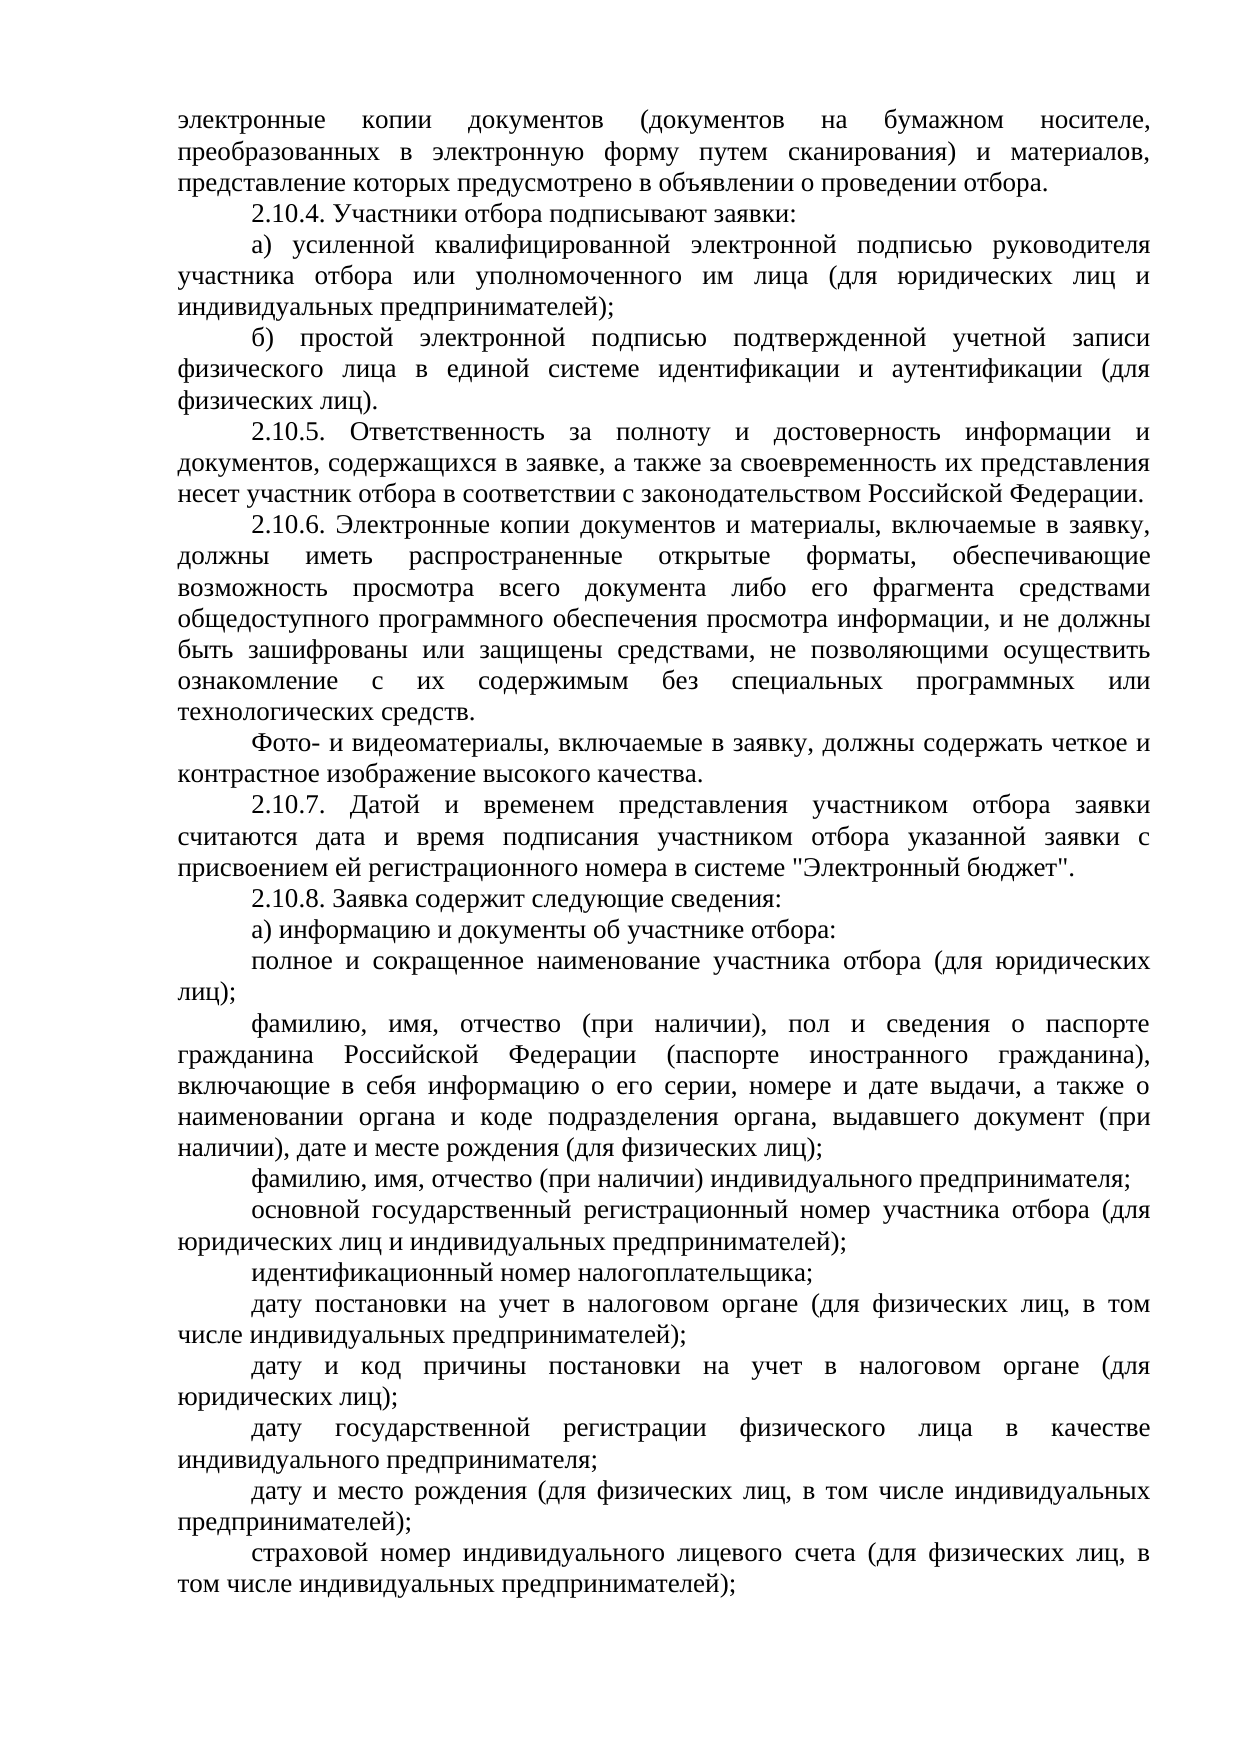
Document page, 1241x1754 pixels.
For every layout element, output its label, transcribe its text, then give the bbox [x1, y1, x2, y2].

text а) информацию и документы об участнике отбора: [177, 913, 1152, 944]
text дату и код причины постановки на учет в налоговом органе (для юридических лиц); [177, 1349, 1152, 1412]
text основной государственный регистрационный номер участника отбора (для юридических лиц и индивидуальных предпринимателей); [177, 1193, 1152, 1256]
text б) простой электронной подписью подтвержденной учетной записи физического лица в единой системе идентификации и аутентификации (для физических лиц). [177, 321, 1152, 415]
text идентификационный номер налогоплательщика; [177, 1256, 1152, 1287]
text Фото- и видеоматериалы, включаемые в заявку, должны содержать четкое и контрастное изображение высокого качества. [177, 726, 1152, 789]
text 2.10.6. Электронные копии документов и материалы, включаемые в заявку, должны иметь распространенные открытые форматы, обеспечивающие возможность просмотра всего документа либо его фрагмента средствами общедоступного программного обеспечения просмотра информации, и не должны быть зашифрованы или защищены средствами, не позволяющими осуществить ознакомление с их содержимым без специальных программных или технологических средств. [177, 508, 1152, 726]
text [177, 103, 1152, 197]
text фамилию, имя, отчество (при наличии) индивидуального предпринимателя; [177, 1162, 1152, 1193]
text 2.10.8. Заявка содержит следующие сведения: [177, 882, 1152, 913]
text дату постановки на учет в налоговом органе (для физических лиц, в том числе индивидуальных предпринимателей); [177, 1287, 1152, 1349]
text а) усиленной квалифицированной электронной подписью руководителя участника отбора или уполномоченного им лица (для юридических лиц и индивидуальных предпринимателей); [177, 228, 1152, 321]
text дату государственной регистрации физического лица в качестве индивидуального предпринимателя; [177, 1412, 1152, 1474]
text полное и сокращенное наименование участника отбора (для юридических лиц); [177, 944, 1152, 1007]
text 2.10.4. Участники отбора подписывают заявки: [177, 197, 1152, 228]
text страховой номер индивидуального лицевого счета (для физических лиц, в том числе индивидуальных предпринимателей); [177, 1536, 1152, 1598]
text 2.10.7. Датой и временем представления участником отбора заявки считаются дата и время подписания участником отбора указанной заявки с присвоением ей регистрационного номера в системе "Электронный бюджет". [177, 789, 1152, 882]
text 2.10.5. Ответственность за полноту и достоверность информации и документов, содержащихся в заявке, а также за своевременность их представления несет участник отбора в соответствии с законодательством Российской Федерации. [177, 415, 1152, 508]
text фамилию, имя, отчество (при наличии), пол и сведения о паспорте гражданина Российской Федерации (паспорте иностранного гражданина), включающие в себя информацию о его серии, номере и дате выдачи, а также о наименовании органа и коде подразделения органа, выдавшего документ (при наличии), дате и месте рождения (для физических лиц); [177, 1007, 1152, 1162]
text дату и место рождения (для физических лиц, в том числе индивидуальных предпринимателей); [177, 1474, 1152, 1536]
